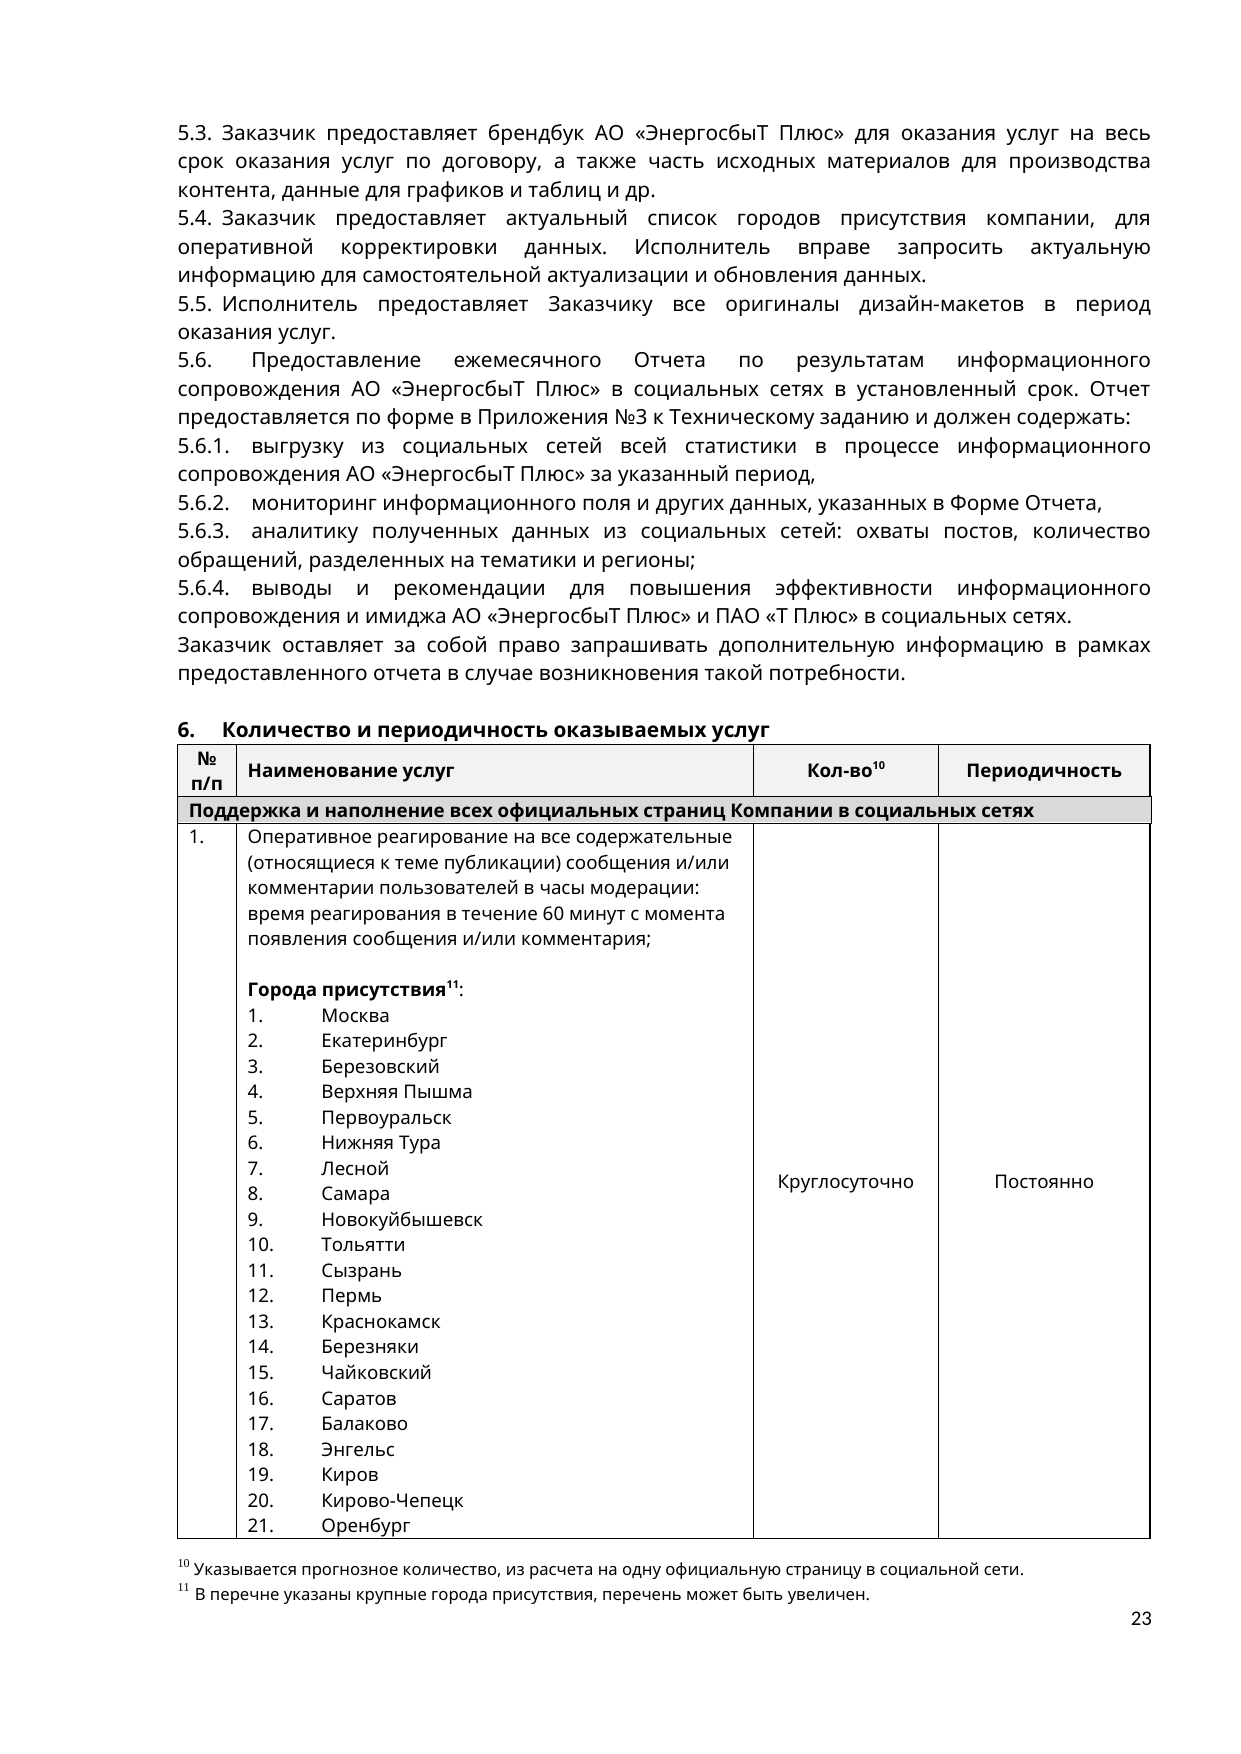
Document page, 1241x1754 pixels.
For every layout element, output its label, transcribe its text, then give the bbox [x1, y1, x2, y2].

list Исполнитель предоставляет Заказчику все оригиналы дизайн-макетов в период оказания услуг. [177, 289, 1152, 346]
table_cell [237, 824, 753, 1538]
list Количество и периодичность оказываемых услуг [177, 715, 1152, 744]
table_header Кол-во [754, 745, 938, 796]
table_cell [178, 824, 236, 1538]
table_header № п/п [178, 745, 236, 796]
text Заказчик оставляет за собой право запрашивать дополнительную информацию в рамках предоставленного отчета в случае возникновения такой потребности. [177, 630, 1152, 687]
list Предоставление ежемесячного Отчета по результатам информационного сопровождения АО «ЭнергосбыТ Плюс» в социальных сетях в установленный срок. Отчет предоставляется по форме в Приложения №3 к Техническому заданию и должен содержать: [177, 346, 1152, 431]
table_cell Поддержка и наполнение всех официальных страниц Компании в социальных сетях [178, 797, 1151, 822]
table_cell Круглосуточно [754, 824, 938, 1538]
table_cell Постоянно [939, 824, 1149, 1538]
table_header Наименование услуг [237, 745, 753, 796]
list мониторинг информационного поля и других данных, указанных в Форме Отчета, [177, 488, 1152, 516]
table_header Периодичность [939, 745, 1149, 796]
list Заказчик предоставляет брендбук АО «ЭнергосбыТ Плюс» для оказания услуг на весь срок оказания услуг по договору, а также часть исходных материалов для производства контента, данные для графиков и таблиц и др. [177, 118, 1152, 203]
list выгрузку из социальных сетей всей статистики в процессе информационного сопровождения АО «ЭнергосбыТ Плюс» за указанный период, [177, 431, 1152, 488]
list выводы и рекомендации для повышения эффективности информационного сопровождения и имиджа АО «ЭнергосбыТ Плюс» и ПАО «Т Плюс» в социальных сетях. [177, 573, 1152, 630]
list Заказчик предоставляет актуальный список городов присутствия компании, для оперативной корректировки данных. Исполнитель вправе запросить актуальную информацию для самостоятельной актуализации и обновления данных. [177, 203, 1152, 289]
list аналитику полученных данных из социальных сетей: охваты постов, количество обращений, разделенных на тематики и регионы; [177, 516, 1152, 573]
